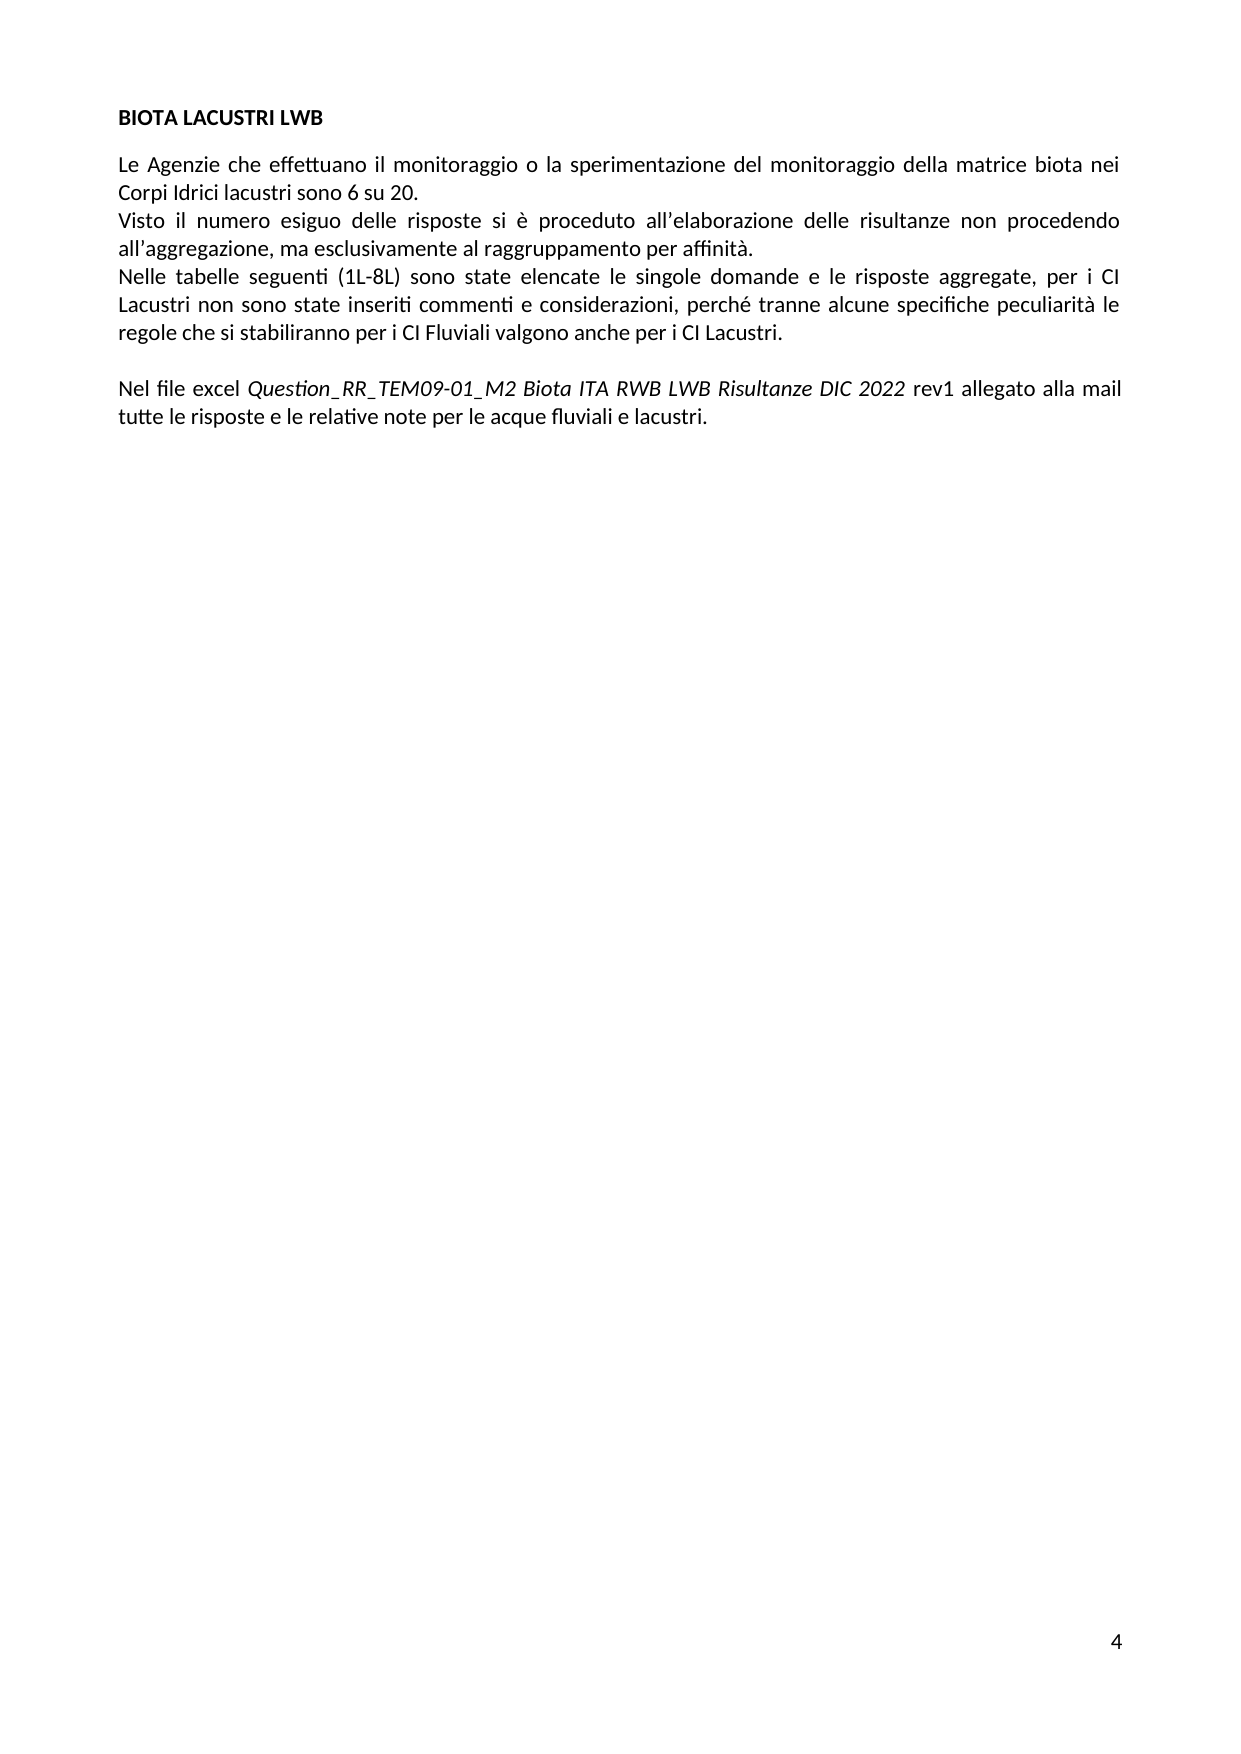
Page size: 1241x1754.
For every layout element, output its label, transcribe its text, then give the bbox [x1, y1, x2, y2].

text BIOTA LACUSTRI LWB [118, 103, 1122, 131]
text Le Agenzie che effettuano il monitoraggio o la sperimentazione del monitoraggio della matrice biota nei Corpi Idrici lacustri sono 6 su 20. [118, 150, 1122, 206]
text Nel file excel Question_RR_TEM09-01_M2 Biota ITA RWB LWB Risultanze DIC 2022 rev1 allegato alla mail tutte le risposte e le relative note per le acque fluviali e lacustri. [118, 374, 1122, 431]
text Nelle tabelle seguenti (1L-8L) sono state elencate le singole domande e le risposte aggregate, per i CI Lacustri non sono state inseriti commenti e considerazioni, perché tranne alcune specifiche peculiarità le regole che si stabiliranno per i CI Fluviali valgono anche per i CI Lacustri. [118, 262, 1122, 346]
text Visto il numero esiguo delle risposte si è proceduto all’elaborazione delle risultanze non procedendo all’aggregazione, ma esclusivamente al raggruppamento per affinità. [118, 206, 1122, 262]
